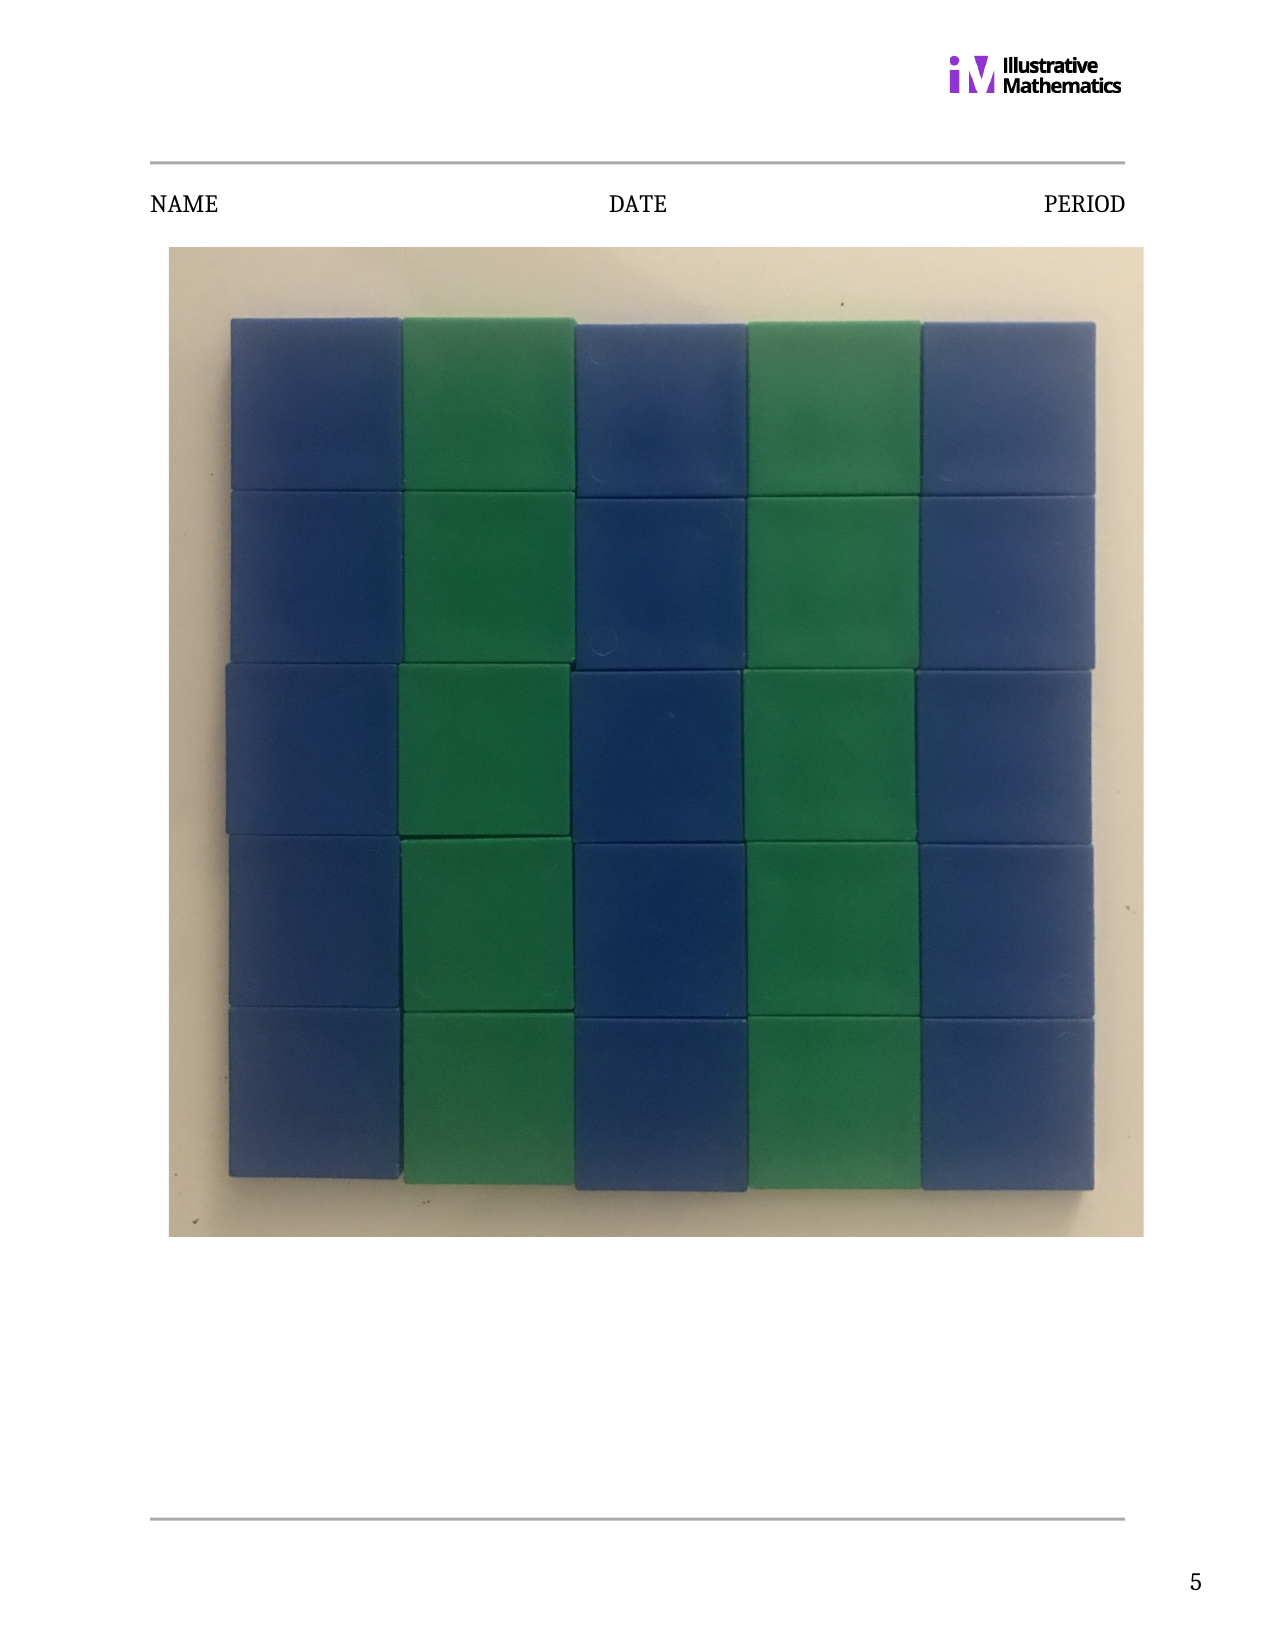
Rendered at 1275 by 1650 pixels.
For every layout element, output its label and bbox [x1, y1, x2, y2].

picture [168, 247, 1144, 1237]
picture [949, 55, 1121, 93]
